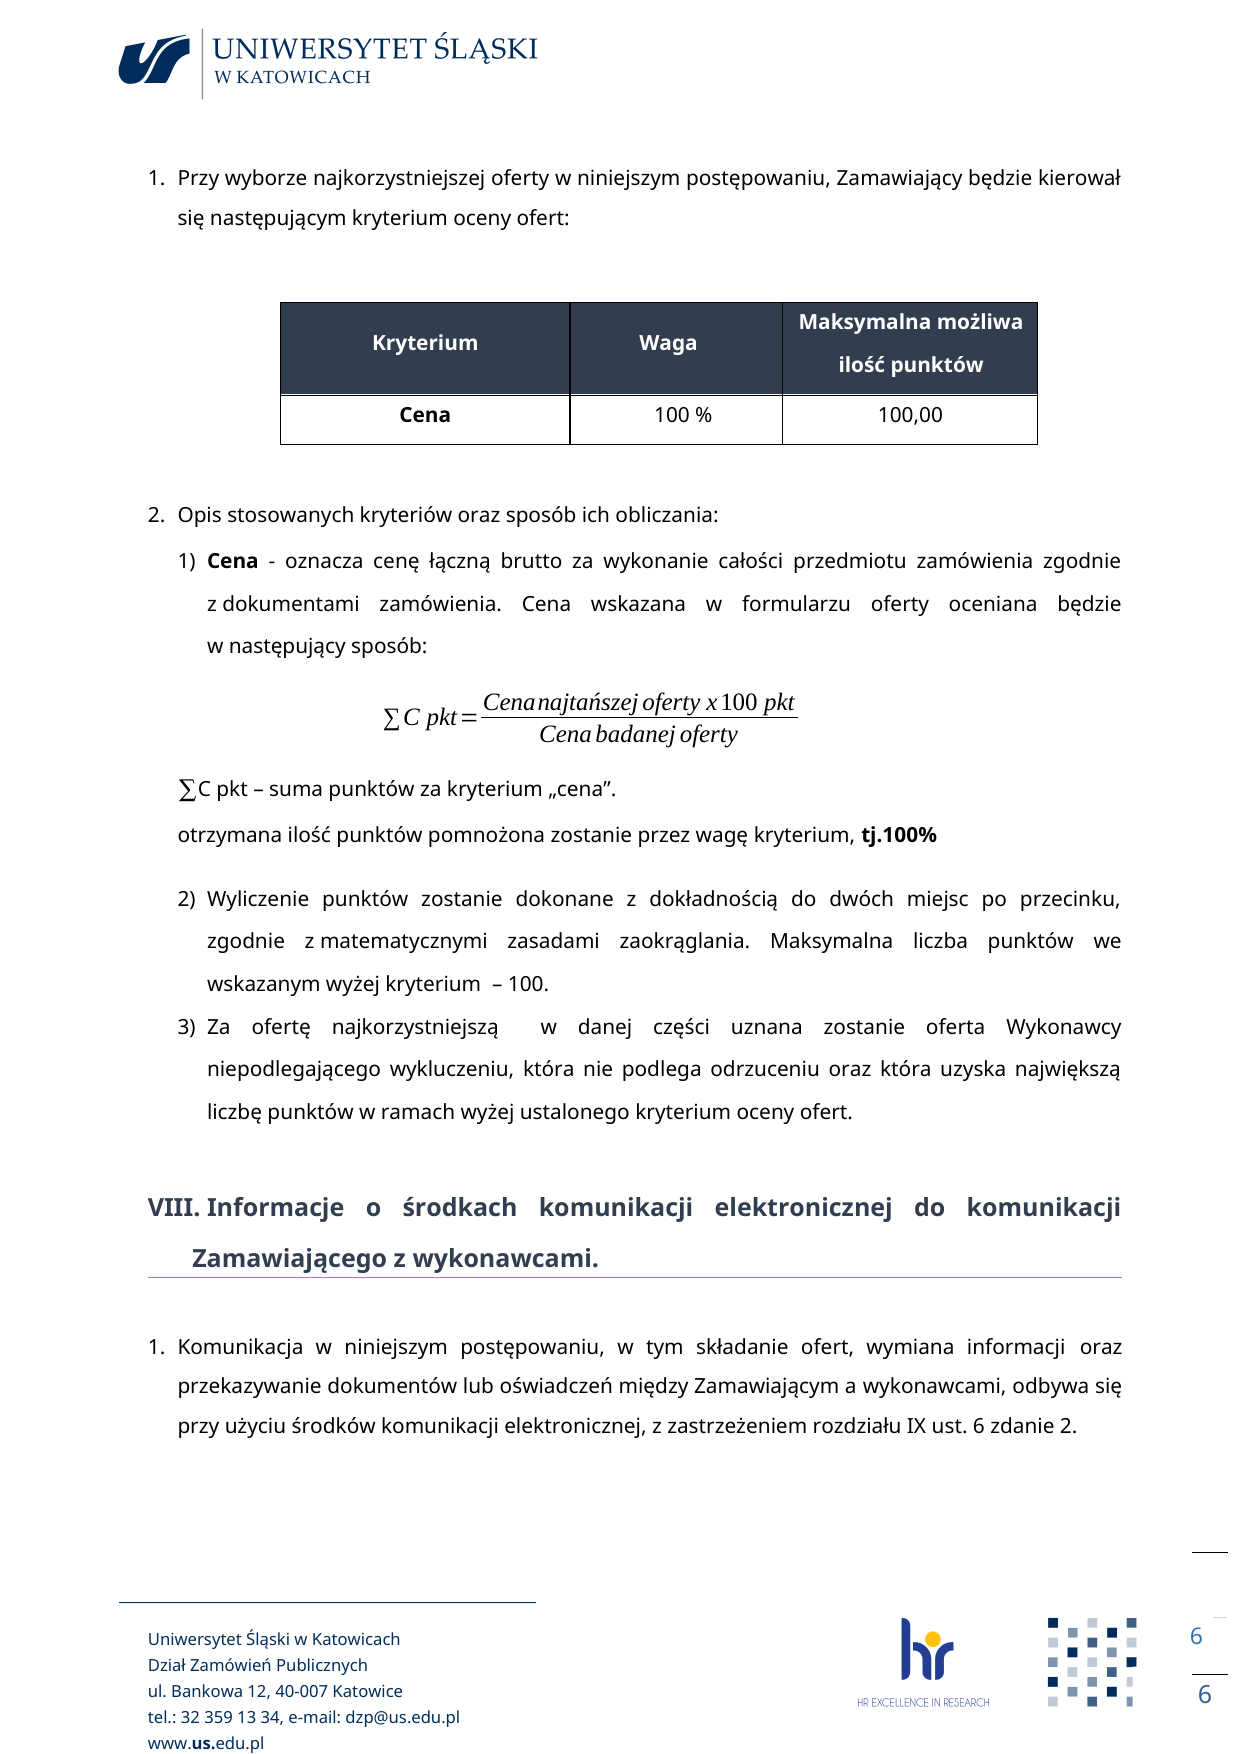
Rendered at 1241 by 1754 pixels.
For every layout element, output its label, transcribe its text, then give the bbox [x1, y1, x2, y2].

text otrzymana ilość punktów pomnożona zostanie przez wagę kryterium, tj.100% [103, 821, 1122, 849]
picture [0, 0, 1241, 135]
picture [789, 1490, 1166, 1736]
table_cell Cena [281, 396, 569, 444]
subtitle Przy wyborze najkorzystniejszej oferty w niniejszym postępowaniu, Zamawiający będzie kierował się następującym kryterium oceny ofert: [148, 163, 1122, 231]
table_cell 100 % [571, 396, 782, 444]
subtitle Opis stosowanych kryteriów oraz sposób ich obliczania: [148, 500, 1122, 529]
table_header Waga [571, 303, 782, 394]
subtitle Wyliczenie punktów zostanie dokonane z dokładnością do dwóch miejsc po przecinku, zgodnie z matematycznymi zasadami zaokrąglania. Maksymalna liczba punktów we wskazanym wyżej kryterium – 100. [177, 884, 1122, 998]
table_header Maksymalna możliwa ilość punktów [783, 303, 1037, 394]
subtitle Za ofertę najkorzystniejszą w danej części uznana zostanie oferta Wykonawcy niepodlegającego wykluczeniu, która nie podlega odrzuceniu oraz która uzyska największą liczbę punktów w ramach wyżej ustalonego kryterium oceny ofert. [177, 1012, 1122, 1125]
table_cell 100,00 [783, 396, 1037, 444]
table_header Kryterium [281, 303, 569, 394]
subtitle ∑C pkt – suma punktów za kryterium „cena”. [177, 774, 1122, 803]
subtitle Komunikacja w niniejszym postępowaniu, w tym składanie ofert, wymiana informacji oraz przekazywanie dokumentów lub oświadczeń między Zamawiającym a wykonawcami, odbywa się przy użyciu środków komunikacji elektronicznej, z zastrzeżeniem rozdziału IX ust. 6 zdanie 2. [148, 1332, 1122, 1440]
subtitle Informacje o środkach komunikacji elektronicznej do komunikacji Zamawiającego z wykonawcami. [148, 1189, 1122, 1277]
subtitle Cena - oznacza cenę łączną brutto za wykonanie całości przedmiotu zamówienia zgodnie z dokumentami zamówienia. Cena wskazana w formularzu oferty oceniana będzie w następujący sposób: [177, 546, 1122, 660]
picture [1, 1592, 537, 1611]
